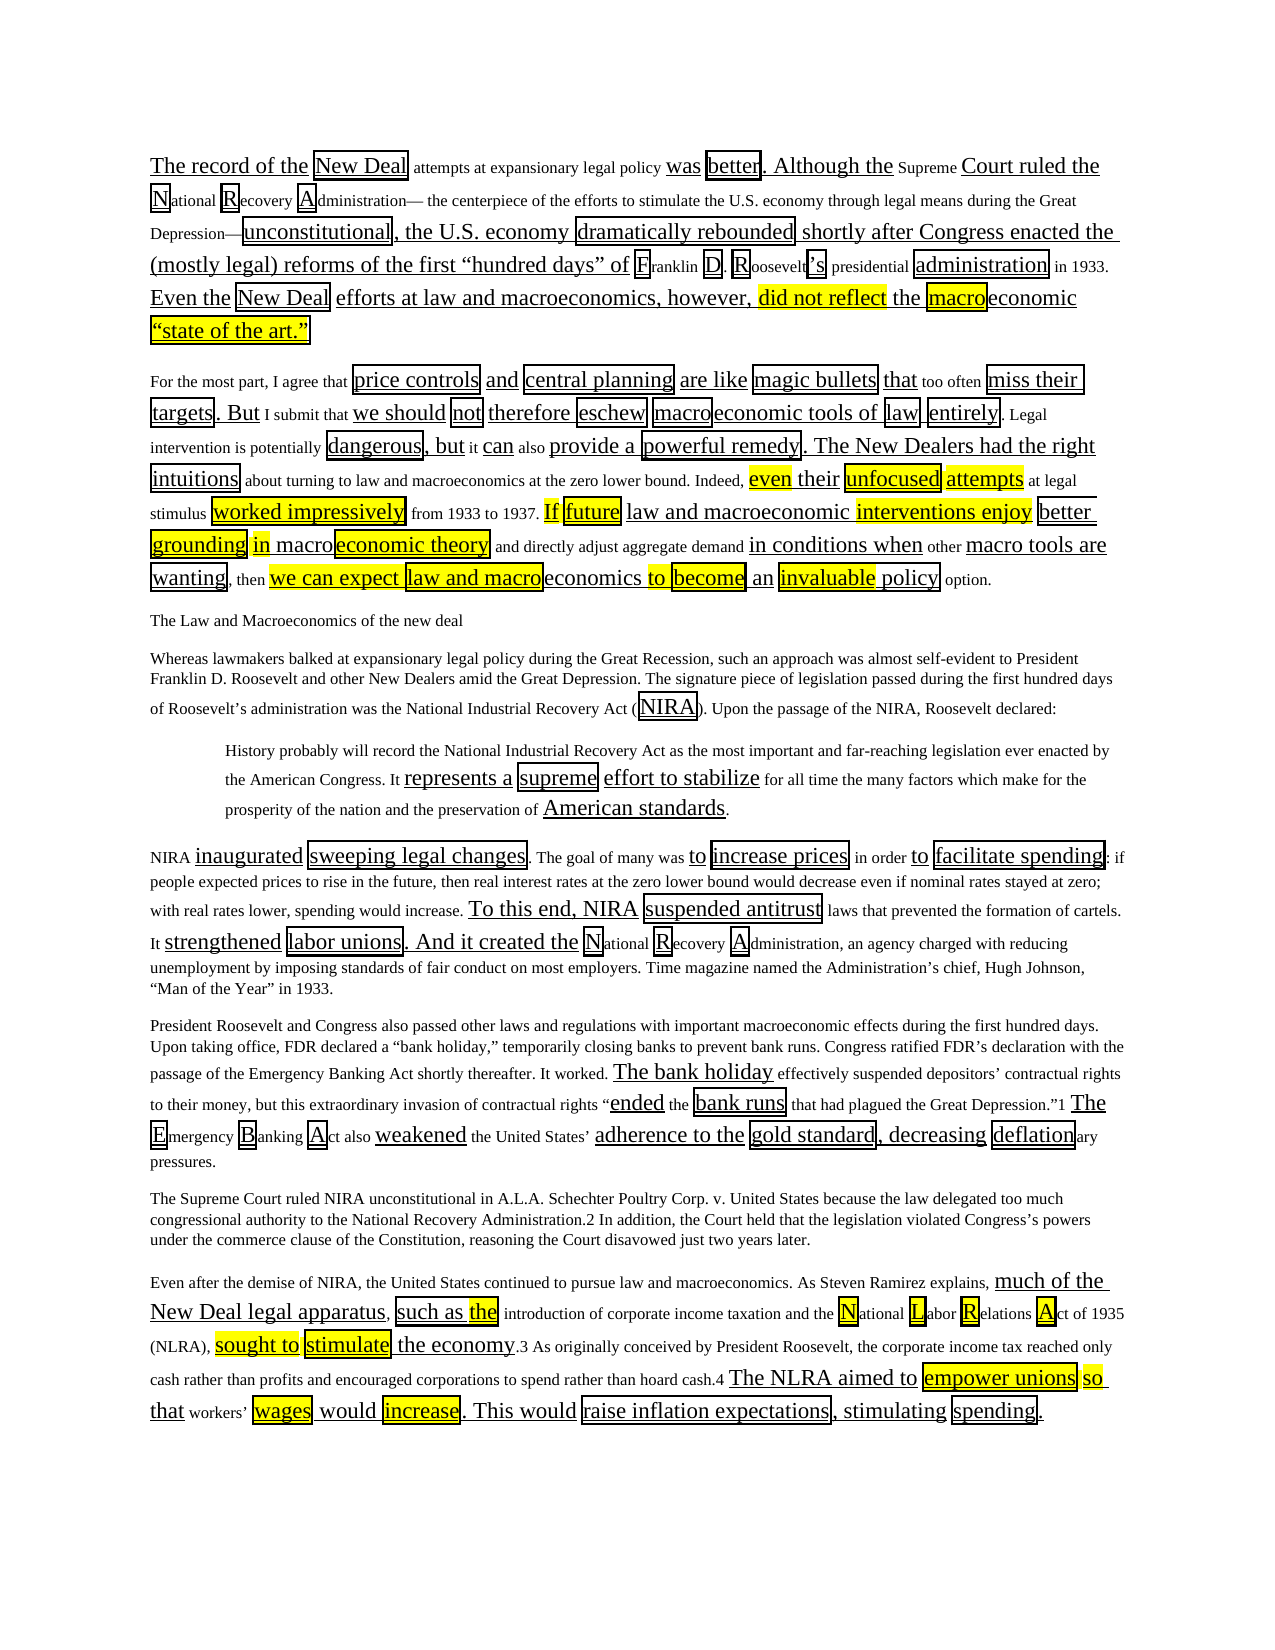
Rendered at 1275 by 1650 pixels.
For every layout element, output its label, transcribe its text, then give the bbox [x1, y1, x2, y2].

text The Law and Macroeconomics of the new deal [150, 611, 1125, 630]
text NIRA inaugurated sweeping legal changes. The goal of many was to increase prices in order to facilitate spending: if people expected prices to rise in the future, then real interest rates at the zero lower bound would decrease even if nominal rates stayed at zero; with real rates lower, spending would increase. To this end, NIRA suspended antitrust laws that prevented the formation of cartels. It strengthened labor unions. And it created the National Recovery Administration, an agency charged with reducing unemployment by imposing standards of fair conduct on most employers. Time magazine named the Administration’s chief, Hugh Johnson, “Man of the Year” in 1933. [150, 839, 1125, 998]
text For the most part, I agree that price controls and central planning are like magic bullets that too often miss their targets. But I submit that we should not therefore eschew macroeconomic tools of law entirely. Legal intervention is potentially dangerous, but it can also provide a powerful remedy. The New Dealers had the right intuitions about turning to law and macroeconomics at the zero lower bound. Indeed, even their unfocused attempts at legal stimulus worked impressively from 1933 to 1937. If future law and macroeconomic interventions enjoy better grounding in macroeconomic theory and directly adjust aggregate demand in conditions when other macro tools are wanting, then we can expect law and macroeconomics to become an invaluable policy option. [150, 364, 1125, 592]
text History probably will record the National Industrial Recovery Act as the most important and far-reaching legislation ever enacted by the American Congress. It represents a supreme effort to stabilize for all time the many factors which make for the prosperity of the nation and the preservation of American standards. [225, 740, 1125, 821]
text Whereas lawmakers balked at expansionary legal policy during the Great Recession, such an approach was almost self-evident to President Franklin D. Roosevelt and other New Dealers amid the Great Depression. The signature piece of legislation passed during the first hundred days of Roosevelt’s administration was the National Industrial Recovery Act (NIRA). Upon the passage of the NIRA, Roosevelt declared: [150, 648, 1125, 721]
text Even after the demise of NIRA, the United States continued to pursue law and macroeconomics. As Steven Ramirez explains, much of the New Deal legal apparatus, such as the introduction of corporate income taxation and the National Labor Relations Act of 1935 (NLRA), sought to stimulate the economy.3 As originally conceived by President Roosevelt, the corporate income tax reached only cash rather than profits and encouraged corporations to spend rather than hoard cash.4 The NLRA aimed to empower unions so that workers’ wages would increase. This would raise inflation expectations, stimulating spending. [150, 1267, 1125, 1425]
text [150, 150, 1125, 345]
text The Supreme Court ruled NIRA unconstitutional in A.L.A. Schechter Poultry Corp. v. United States because the law delegated too much congressional authority to the National Recovery Administration.2 In addition, the Court held that the legislation violated Congress’s powers under the commerce clause of the Constitution, reasoning the Court disavowed just two years later. [150, 1189, 1125, 1249]
text President Roosevelt and Congress also passed other laws and regulations with important macroeconomic effects during the first hundred days. Upon taking office, FDR declared a “bank holiday,” temporarily closing banks to prevent bank runs. Congress ratified FDR’s declaration with the passage of the Emergency Banking Act shortly thereafter. It worked. The bank holiday effectively suspended depositors’ contractual rights to their money, but this extraordinary invasion of contractual rights “ended the bank runs that had plagued the Great Depression.”1 The Emergency Banking Act also weakened the United States’ adherence to the gold standard, decreasing deflationary pressures. [150, 1016, 1125, 1171]
